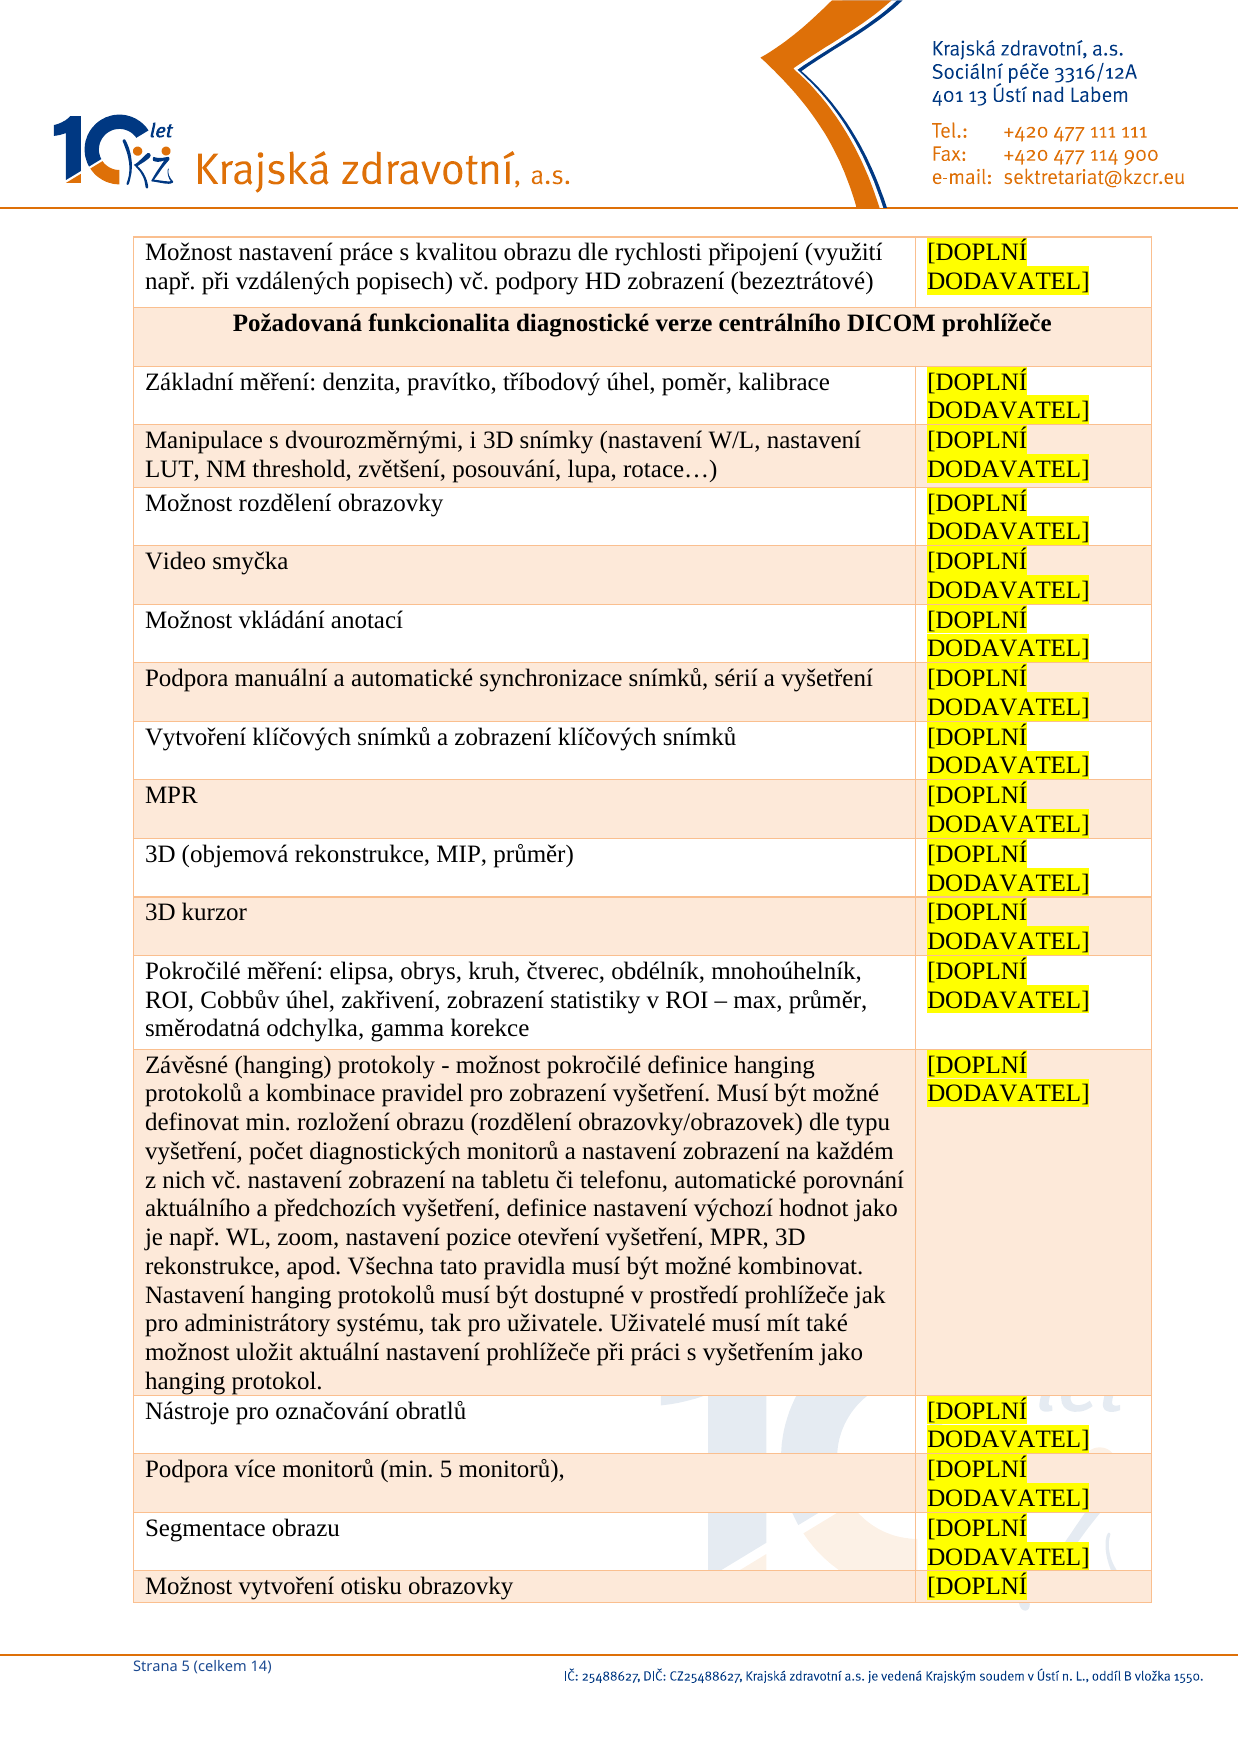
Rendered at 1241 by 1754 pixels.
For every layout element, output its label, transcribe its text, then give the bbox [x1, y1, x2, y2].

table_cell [134, 1571, 915, 1602]
table_cell Možnost nastavení práce s kvalitou obrazu dle rychlosti připojení (využití např. při vzdálených popisech) vč. podpory HD zobrazení (bezeztrátové) [134, 238, 915, 307]
table_cell [DOPLNÍ DODAVATEL] [1027, 1513, 1151, 1570]
table_cell [DOPLNÍ DODAVATEL] [916, 956, 1151, 1049]
table_cell Možnost rozdělení obrazovky [134, 488, 915, 545]
table_cell [DOPLNÍ DODAVATEL] [1027, 546, 1151, 604]
table_cell [DOPLNÍ DODAVATEL] [916, 605, 1151, 662]
table_cell Podpora manuální a automatické synchronizace snímků, sérií a vyšetření [134, 663, 915, 721]
table_cell Pokročilé měření: elipsa, obrys, kruh, čtverec, obdélník, mnohoúhelník, ROI, Cobbův úhel, zakřivení, zobrazení statistiky v ROI – max, průměr, směrodatná odchylka, gamma korekce [134, 956, 915, 1049]
table_cell [DOPLNÍ DODAVATEL] [916, 1050, 1151, 1395]
table_cell Požadovaná funkcionalita diagnostické verze centrálního DICOM prohlížeče [134, 308, 1151, 366]
table_cell [DOPLNÍ DODAVATEL] [1027, 367, 1151, 424]
table_cell 3D kurzor [134, 898, 915, 955]
table_cell Manipulace s dvourozměrnými, i 3D snímky (nastavení W/L, nastavení LUT, NM threshold, zvětšení, posouvání, lupa, rotace…) [134, 425, 915, 487]
table_cell Segmentace obrazu [134, 1513, 915, 1570]
table_cell [DOPLNÍ DODAVATEL] [1027, 898, 1151, 955]
table_cell MPR [134, 780, 915, 838]
table_cell [DOPLNÍ DODAVATEL] [916, 1396, 1151, 1453]
table_cell [DOPLNÍ DODAVATEL] [916, 238, 1151, 307]
table_cell Vytvoření klíčových snímků a zobrazení klíčových snímků [134, 722, 915, 779]
table_cell Možnost vkládání anotací [134, 605, 915, 662]
table_cell [DOPLNÍ DODAVATEL] [1027, 1454, 1151, 1512]
table_cell Nástroje pro označování obratlů [134, 1396, 915, 1453]
table_cell [DOPLNÍ DODAVATEL] [916, 1571, 1151, 1602]
table_cell Základní měření: denzita, pravítko, tříbodový úhel, poměr, kalibrace [134, 367, 915, 424]
table_cell [DOPLNÍ DODAVATEL] [1027, 488, 1151, 545]
table_cell Závěsné (hanging) protokoly - možnost pokročilé definice hanging protokolů a kombinace pravidel pro zobrazení vyšetření. Musí být možné definovat min. rozložení obrazu (rozdělení obrazovky/obrazovek) dle typu vyšetření, počet diagnostických monitorů a nastavení zobrazení na každém z nich vč. nastavení zobrazení na tabletu či telefonu, automatické porovnání aktuálního a předchozích vyšetření, definice nastavení výchozí hodnot jako je např. WL, zoom, nastavení pozice otevření vyšetření, MPR, 3D rekonstrukce, apod. Všechna tato pravidla musí být možné kombinovat. Nastavení hanging protokolů musí být dostupné v prostředí prohlížeče jak pro administrátory systému, tak pro uživatele. Uživatelé musí mít také možnost uložit aktuální nastavení prohlížeče při práci s vyšetřením jako hanging protokol. [134, 1050, 915, 1395]
table_cell [DOPLNÍ DODAVATEL] [1027, 839, 1151, 896]
table_cell Podpora více monitorů (min. 5 monitorů), [134, 1454, 915, 1512]
table_cell [DOPLNÍ DODAVATEL] [1027, 780, 1151, 838]
table_cell 3D (objemová rekonstrukce, MIP, průměr) [134, 839, 915, 896]
table_cell [DOPLNÍ DODAVATEL] [1027, 722, 1151, 779]
table_cell [DOPLNÍ DODAVATEL] [916, 425, 1151, 487]
table_cell Video smyčka [134, 546, 915, 604]
table_cell [DOPLNÍ DODAVATEL] [1027, 663, 1151, 721]
